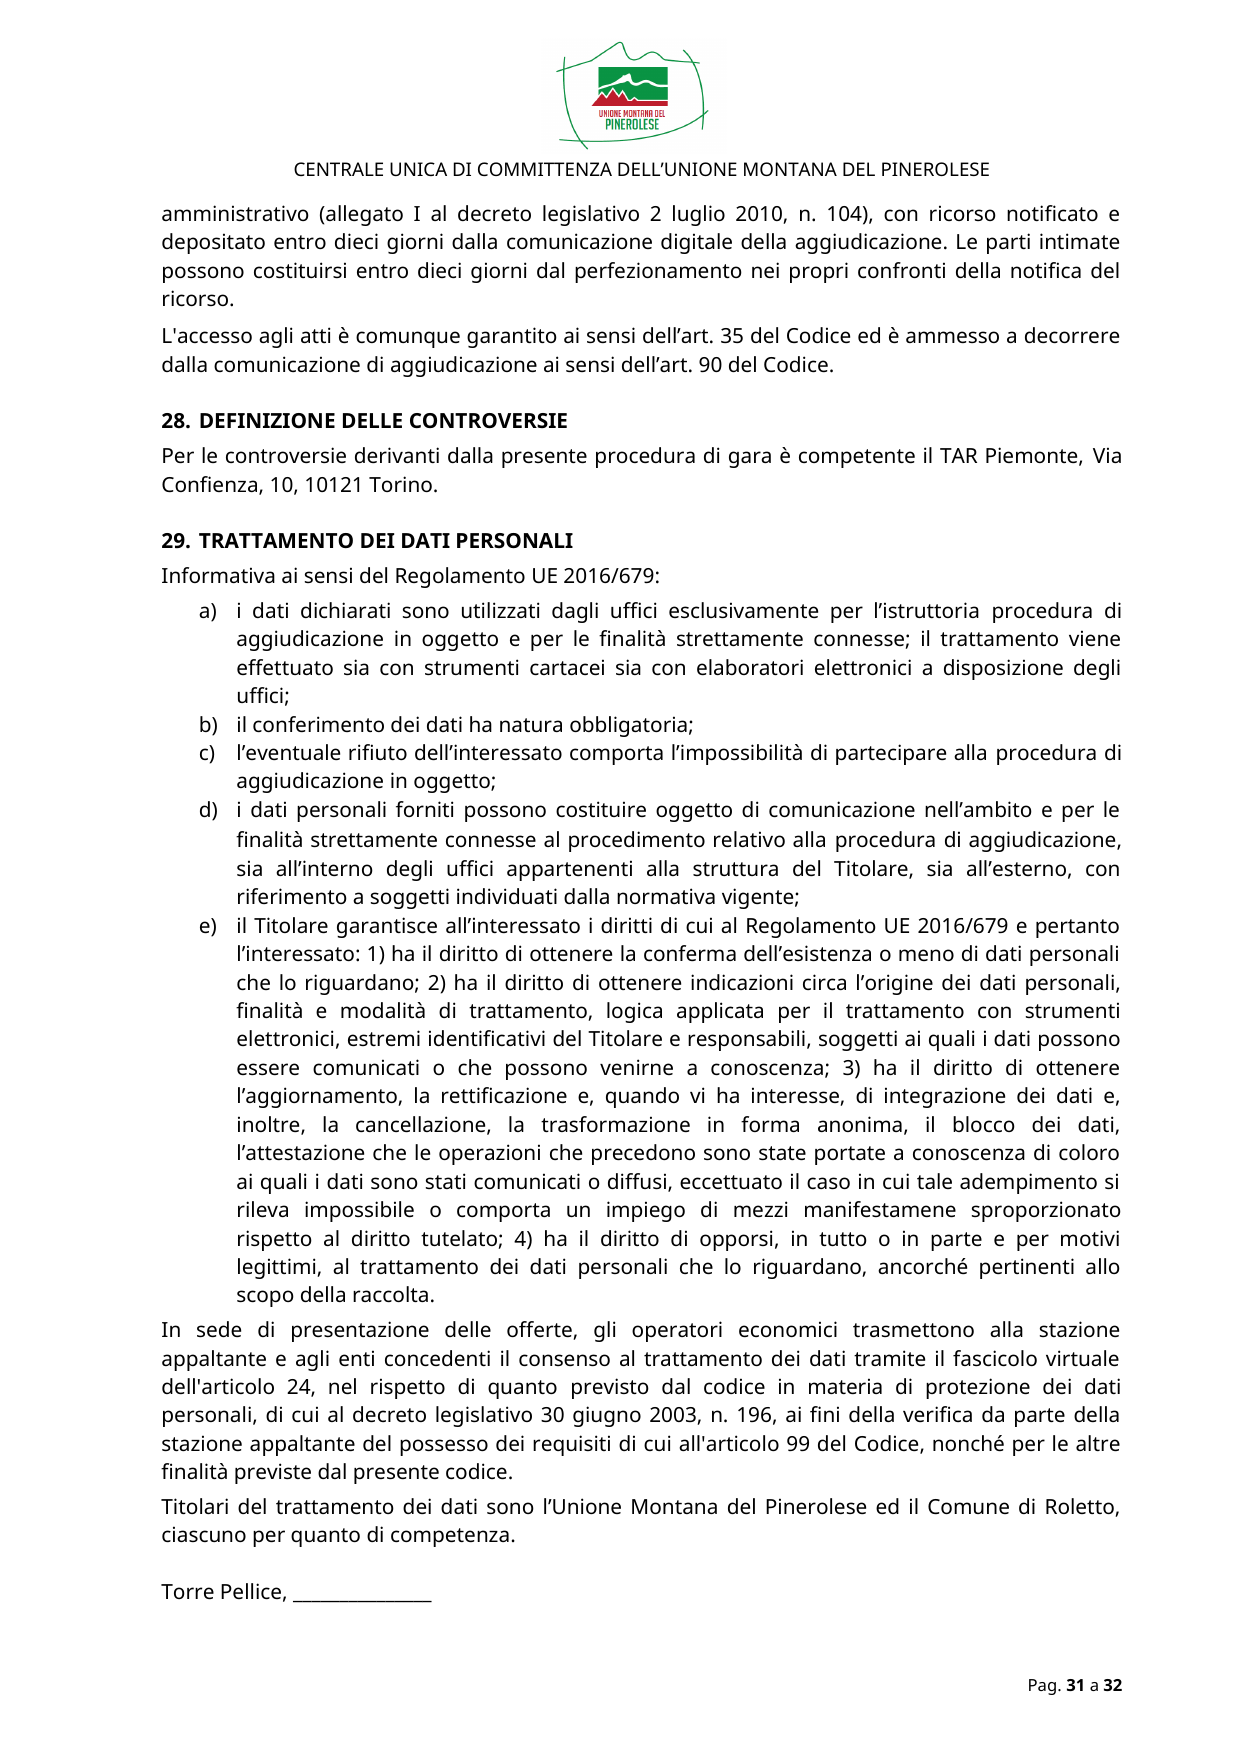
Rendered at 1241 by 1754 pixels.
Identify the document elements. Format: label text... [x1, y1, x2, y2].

subtitle DEFINIZIONE DELLE CONTROVERSIE [161, 407, 1122, 435]
text Torre Pellice, _______________ [161, 1577, 1122, 1606]
list l’eventuale rifiuto dell’interessato comporta l’impossibilità di partecipare alla procedura di aggiudicazione in oggetto; [199, 738, 1122, 795]
text Per le controversie derivanti dalla presente procedura di gara è competente il TAR Piemonte, Via Confienza, 10, 10121 Torino. [161, 441, 1122, 498]
text Informativa ai sensi del Regolamento UE 2016/679: [161, 561, 1122, 590]
text In sede di presentazione delle offerte, gli operatori economici trasmettono alla stazione appaltante e agli enti concedenti il consenso al trattamento dei dati tramite il fascicolo virtuale dell'articolo 24, nel rispetto di quanto previsto dal codice in materia di protezione dei dati personali, di cui al decreto legislativo 30 giugno 2003, n. 196, ai fini della verifica da parte della stazione appaltante del possesso dei requisiti di cui all'articolo 99 del Codice, nonché per le altre finalità previste dal presente codice. [161, 1315, 1122, 1486]
list il Titolare garantisce all’interessato i diritti di cui al Regolamento UE 2016/679 e pertanto l’interessato: 1) ha il diritto di ottenere la conferma dell’esistenza o meno di dati personali che lo riguardano; 2) ha il diritto di ottenere indicazioni circa l’origine dei dati personali, finalità e modalità di trattamento, logica applicata per il trattamento con strumenti elettronici, estremi identificativi del Titolare e responsabili, soggetti ai quali i dati possono essere comunicati o che possono venirne a conoscenza; 3) ha il diritto di ottenere l’aggiornamento, la rettificazione e, quando vi ha interesse, di integrazione dei dati e, inoltre, la cancellazione, la trasformazione in forma anonima, il blocco dei dati, l’attestazione che le operazioni che precedono sono state portate a conoscenza di coloro ai quali i dati sono stati comunicati o diffusi, eccettuato il caso in cui tale adempimento si rileva impossibile o comporta un impiego di mezzi manifestamene sproporzionato rispetto al diritto tutelato; 4) ha il diritto di opporsi, in tutto o in parte e per motivi legittimi, al trattamento dei dati personali che lo riguardano, ancorché pertinenti allo scopo della raccolta. [199, 911, 1122, 1309]
list i dati dichiarati sono utilizzati dagli uffici esclusivamente per l’istruttoria procedura di aggiudicazione in oggetto e per le finalità strettamente connesse; il trattamento viene effettuato sia con strumenti cartacei sia con elaboratori elettronici a disposizione degli uffici; [199, 596, 1122, 710]
text L'accesso agli atti è comunque garantito ai sensi dell’art. 35 del Codice ed è ammesso a decorrere dalla comunicazione di aggiudicazione ai sensi dell’art. 90 del Codice. [161, 321, 1122, 378]
list i dati personali forniti possono costituire oggetto di comunicazione nell’ambito e per le finalità strettamente connesse al procedimento relativo alla procedura di aggiudicazione, sia all’interno degli uffici appartenenti alla struttura del Titolare, sia all’esterno, con riferimento a soggetti individuati dalla normativa vigente; [199, 795, 1122, 911]
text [161, 199, 1122, 313]
text Titolari del trattamento dei dati sono l’Unione Montana del Pinerolese ed il Comune di Roletto, ciascuno per quanto di competenza. [161, 1492, 1122, 1549]
subtitle TRATTAMENTO DEI DATI PERSONALI [161, 527, 1122, 555]
list il conferimento dei dati ha natura obbligatoria; [199, 710, 1122, 738]
